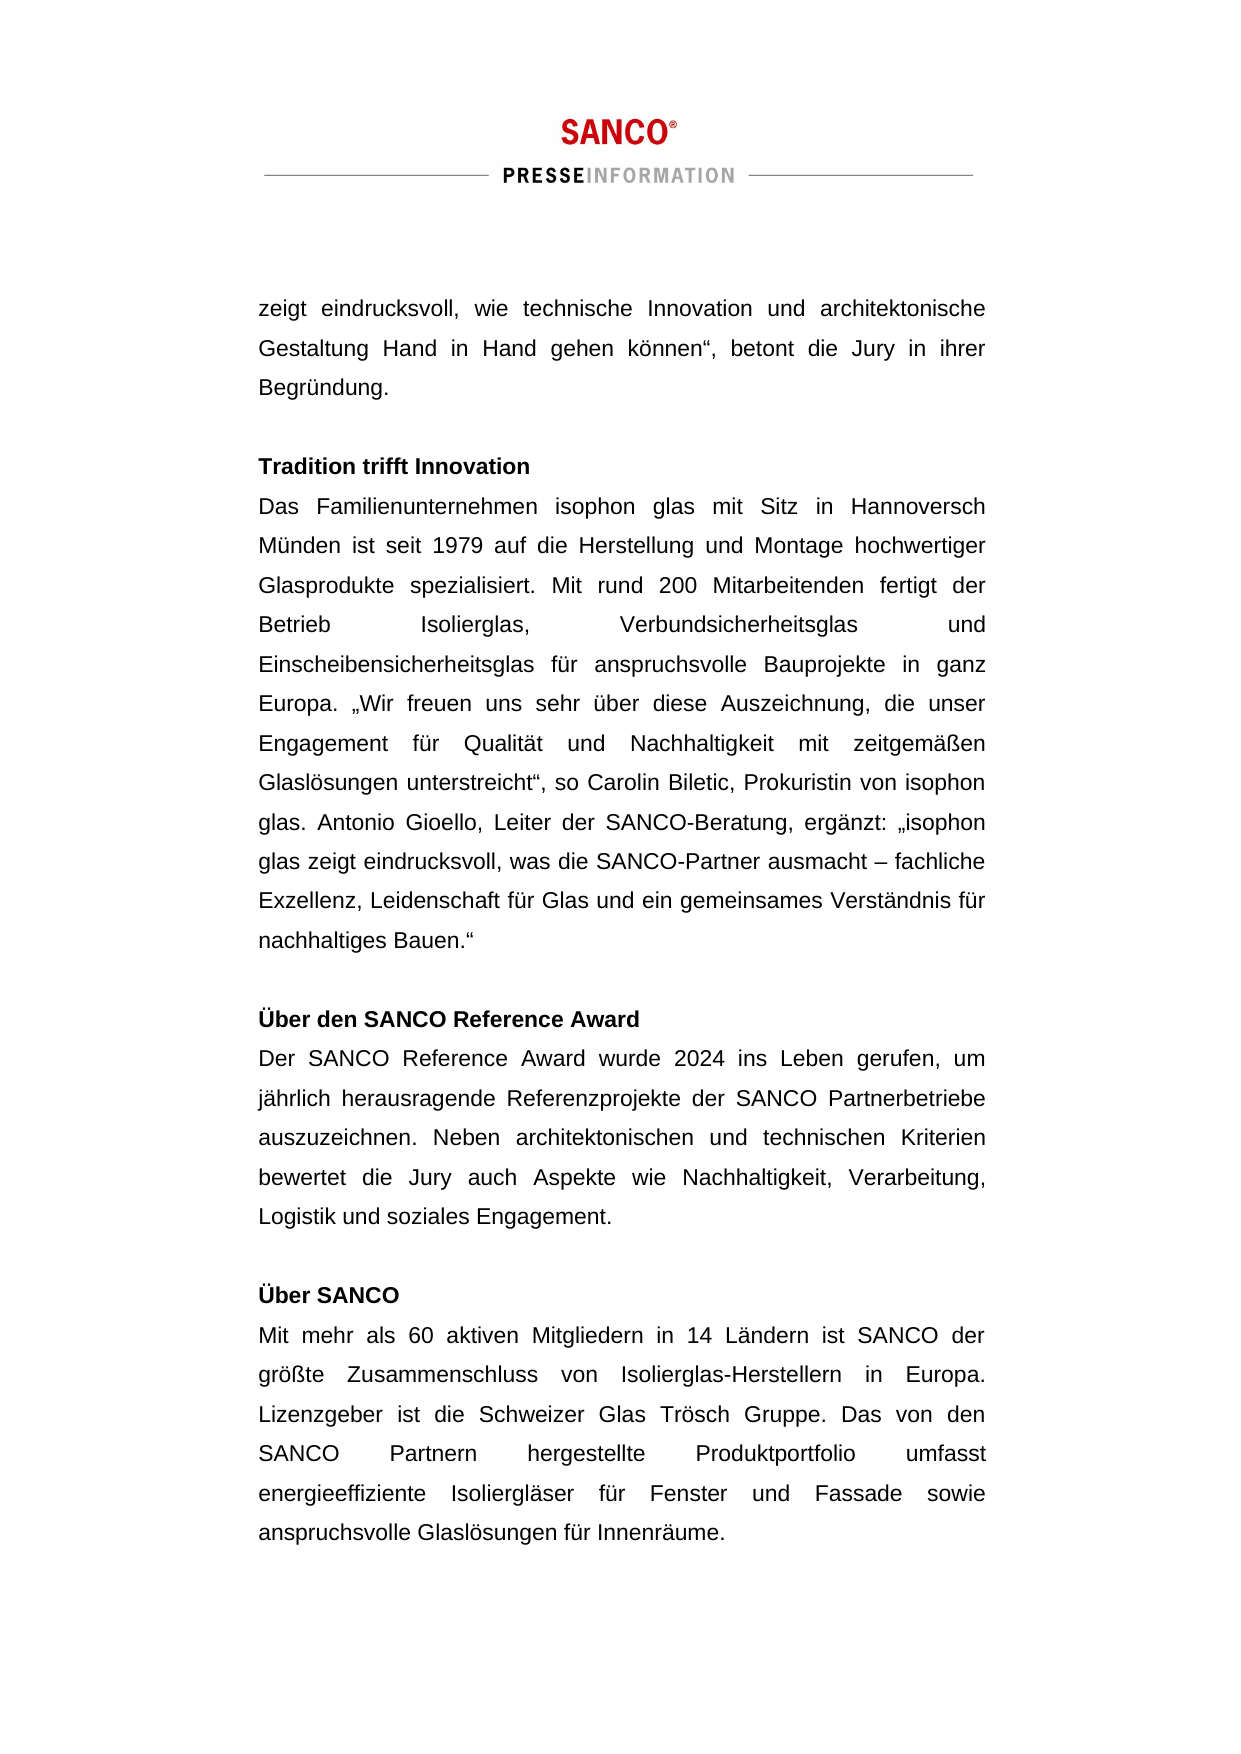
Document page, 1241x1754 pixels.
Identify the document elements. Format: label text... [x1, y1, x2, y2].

text Mit mehr als 60 aktiven Mitgliedern in 14 Ländern ist SANCO der größte Zusammenschluss von Isolierglas-Herstellern in Europa. Lizenzgeber ist die Schweizer Glas Trösch Gruppe. Das von den SANCO Partnern hergestellte Produktportfolio umfasst energieeffiziente Isoliergläser für Fenster und Fassade sowie anspruchsvolle Glaslösungen für Innenräume. [258, 1322, 986, 1546]
text Tradition trifft Innovation [258, 453, 986, 479]
text Über SANCO [258, 1282, 986, 1309]
text Über den SANCO Reference Award [258, 1006, 986, 1032]
text Der SANCO Reference Award wurde 2024 ins Leben gerufen, um jährlich herausragende Referenzprojekte der SANCO Partnerbetriebe auszuzeichnen. Neben architektonischen und technischen Kriterien bewertet die Jury auch Aspekte wie Nachhaltigkeit, Verarbeitung, Logistik und soziales Engagement. [258, 1045, 986, 1230]
text Das Familienunternehmen isophon glas mit Sitz in Hannoversch Münden ist seit 1979 auf die Herstellung und Montage hochwertiger Glasprodukte spezialisiert. Mit rund 200 Mitarbeitenden fertigt der Betrieb Isolierglas, Verbundsicherheitsglas und Einscheibensicherheitsglas für anspruchsvolle Bauprojekte in ganz Europa. „Wir freuen uns sehr über diese Auszeichnung, die unser Engagement für Qualität und Nachhaltigkeit mit zeitgemäßen Glaslösungen unterstreicht“, so Carolin Biletic, Prokuristin von isophon glas. Antonio Gioello, Leiter der SANCO-Beratung, ergänzt: „isophon glas zeigt eindrucksvoll, was die SANCO-Partner ausmacht – fachliche Exzellenz, Leidenschaft für Glas und ein gemeinsames Verständnis für nachhaltiges Bauen.“ [258, 493, 986, 953]
picture [258, 115, 978, 189]
